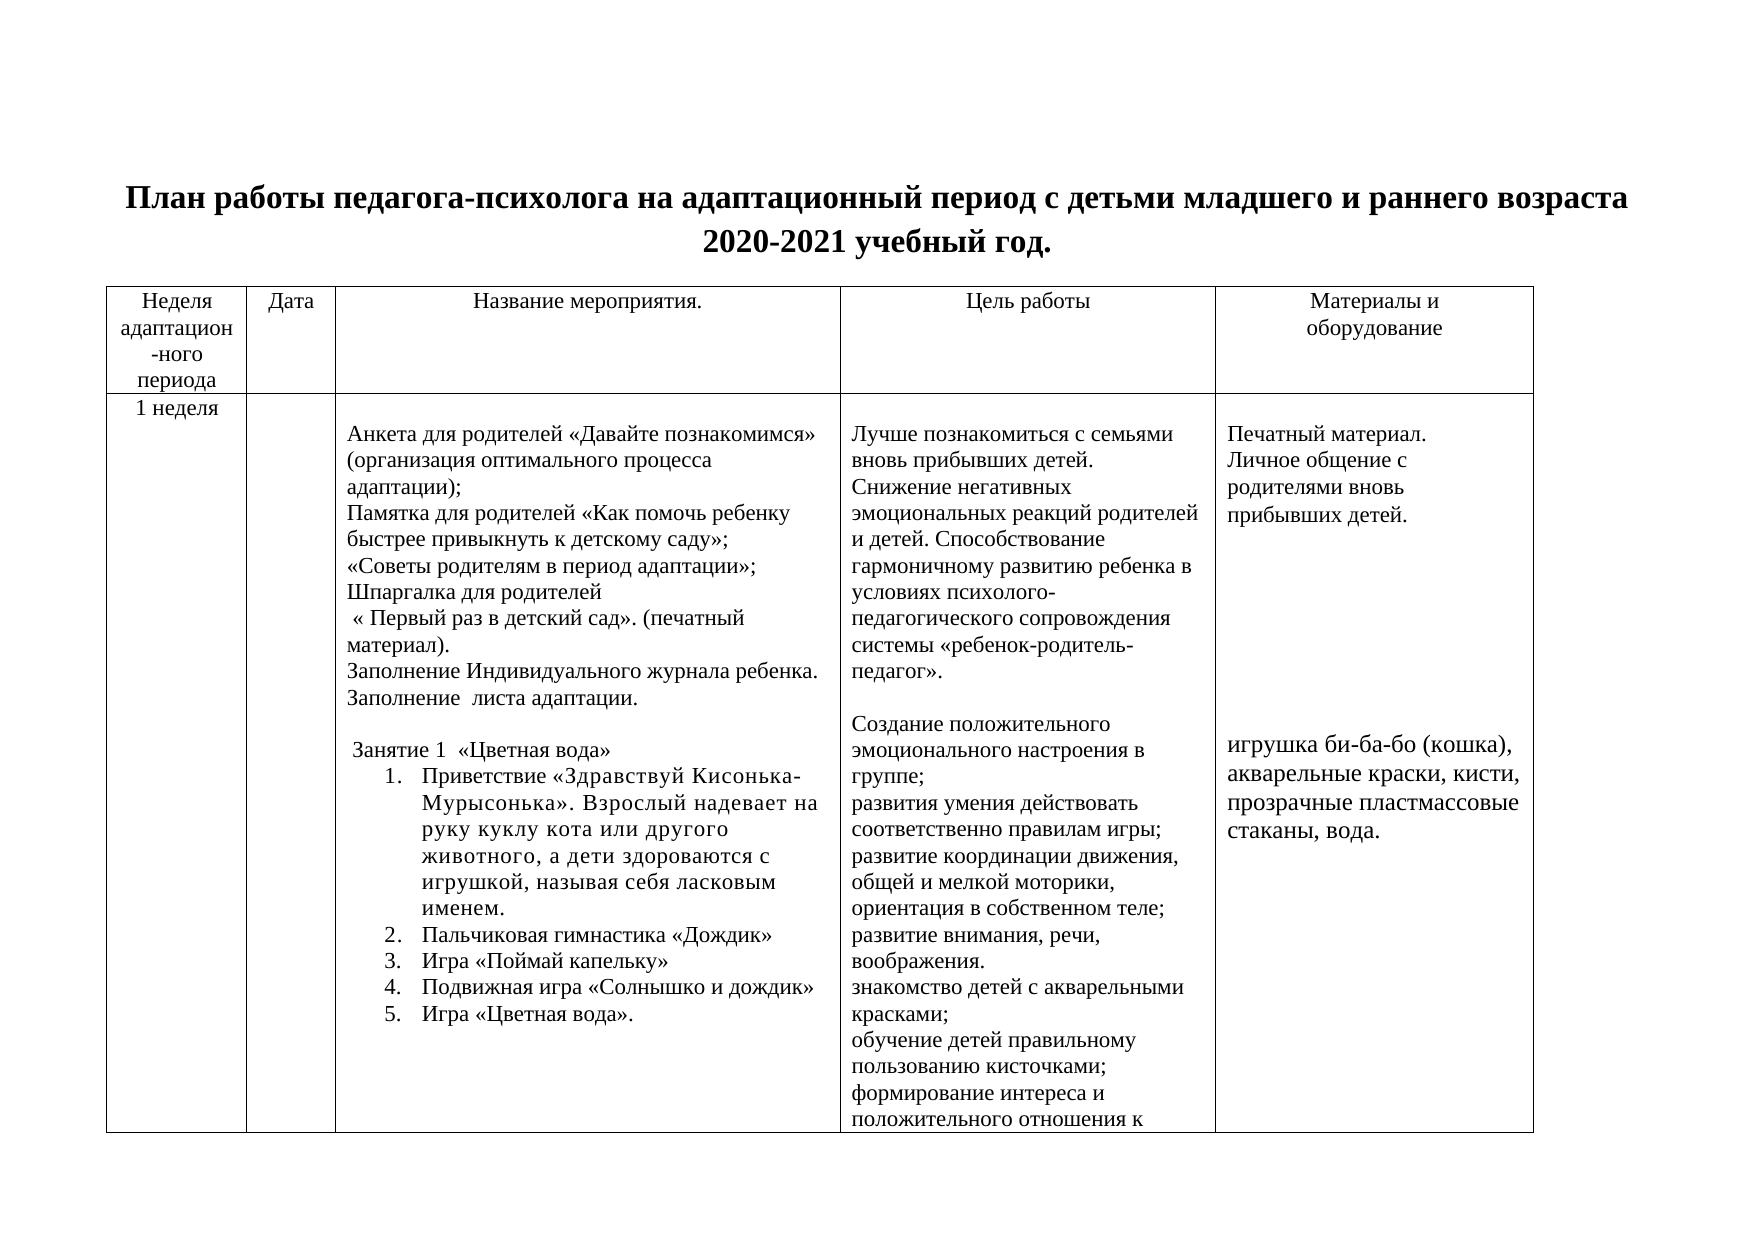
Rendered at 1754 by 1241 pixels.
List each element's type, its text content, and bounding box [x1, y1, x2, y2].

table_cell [1216, 394, 1533, 1132]
table_header Неделя адаптацион-ного периода [107, 287, 246, 393]
table_header Цель работы [841, 287, 1215, 393]
table_cell [247, 394, 335, 1132]
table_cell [336, 394, 840, 1132]
table_header Название мероприятия. [336, 287, 840, 393]
table_header Материалы и оборудование [1216, 287, 1533, 393]
text План работы педагога-психолога на адаптационный период с детьми младшего и раннего возраста 2020-2021 учебный год. [118, 177, 1636, 259]
table_header Дата [247, 287, 335, 393]
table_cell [841, 394, 1215, 1132]
table_cell 1 неделя [107, 394, 246, 1132]
